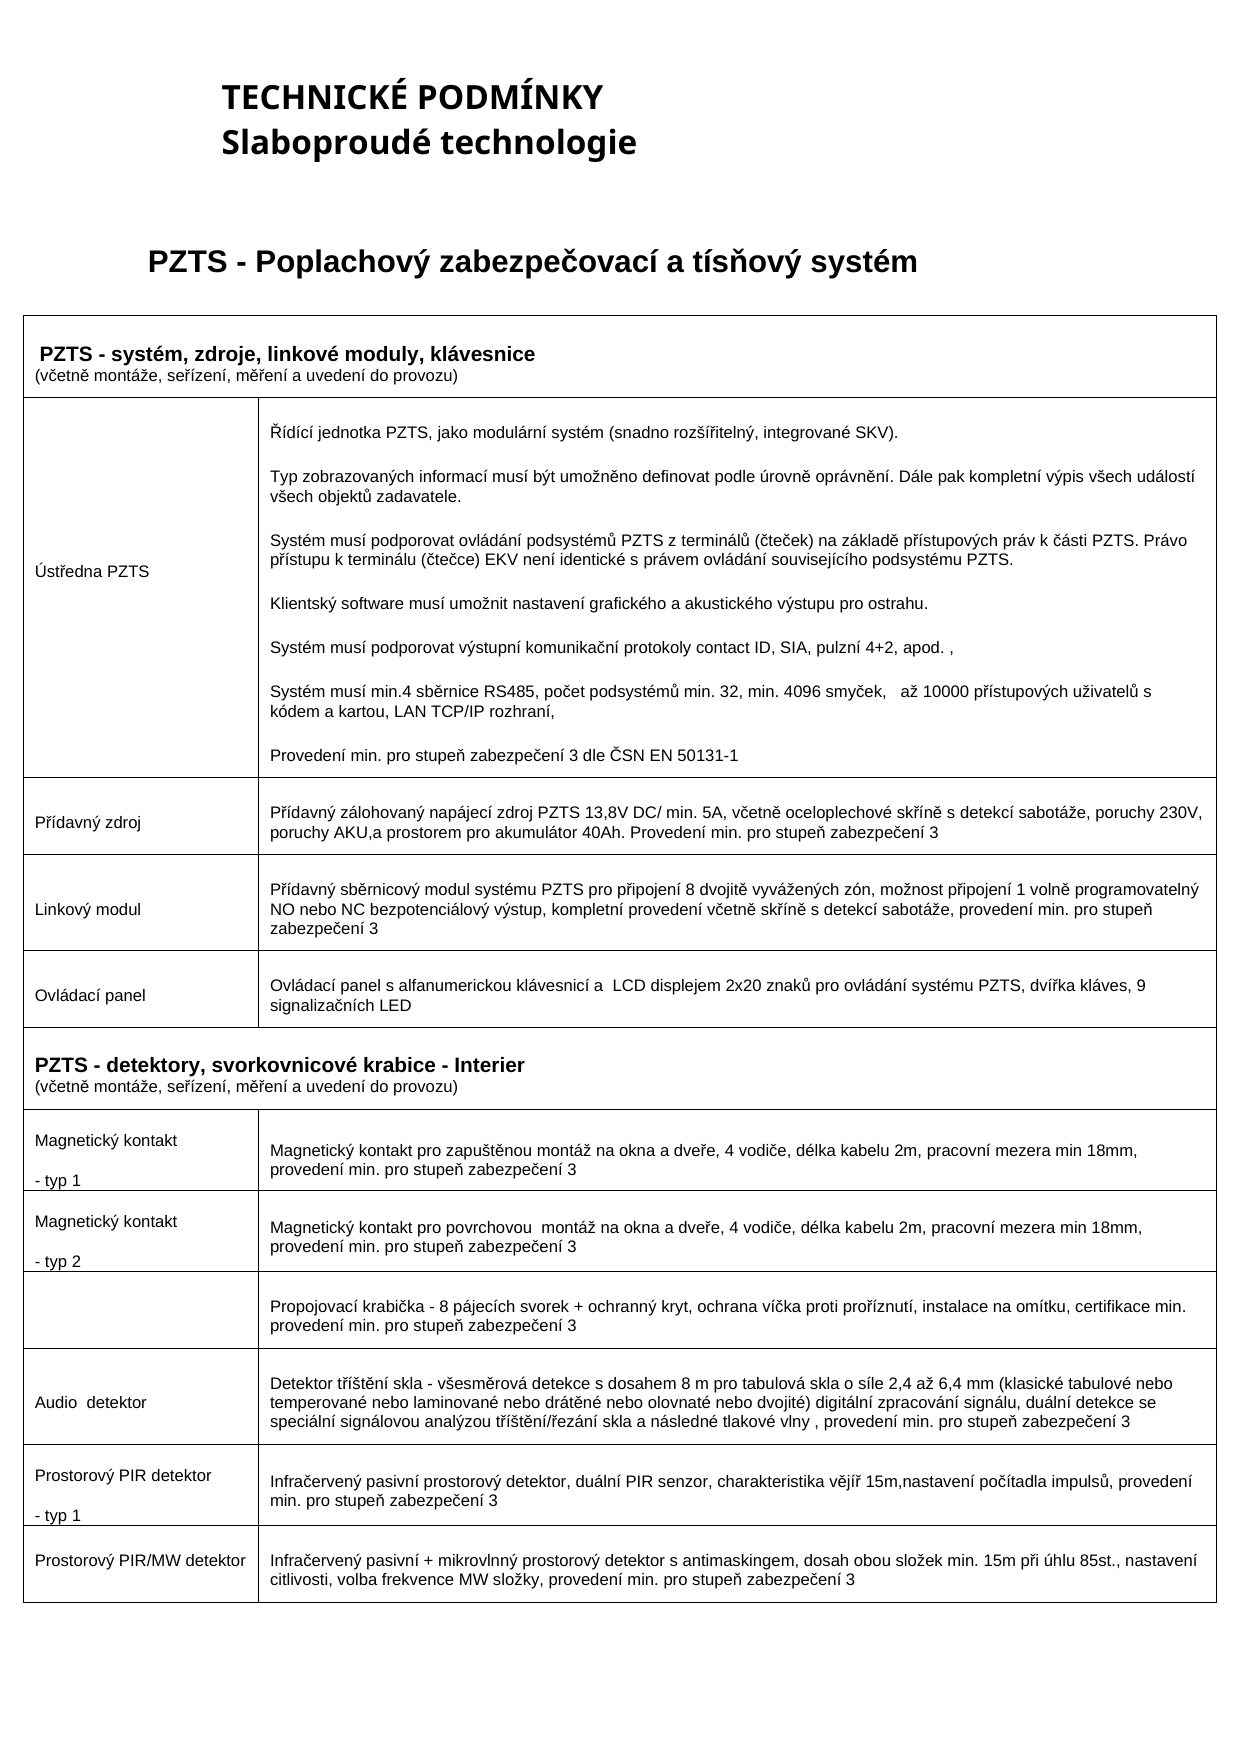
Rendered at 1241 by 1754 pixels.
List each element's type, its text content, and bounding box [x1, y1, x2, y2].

table_cell Magnetický kontakt - typ 2 [24, 1191, 258, 1271]
table_cell Magnetický kontakt - typ 1 [24, 1110, 258, 1190]
table_cell [24, 1272, 258, 1348]
table_cell Přídavný sběrnicový modul systému PZTS pro připojení 8 dvojitě vyvážených zón, možnost připojení 1 volně programovatelný NO nebo NC bezpotenciálový výstup, kompletní provedení včetně skříně s detekcí sabotáže, provedení min. pro stupeň zabezpečení 3 [259, 855, 1216, 950]
table_cell Přídavný zálohovaný napájecí zdroj PZTS 13,8V DC/ min. 5A, včetně oceloplechové skříně s detekcí sabotáže, poruchy 230V, poruchy AKU,a prostorem pro akumulátor 40Ah. Provedení min. pro stupeň zabezpečení 3 [259, 778, 1216, 854]
table_cell Detektor tříštění skla - všesměrová detekce s dosahem 8 m pro tabulová skla o síle 2,4 až 6,4 mm (klasické tabulové nebo temperované nebo laminované nebo drátěné nebo olovnaté nebo dvojité) digitální zpracování signálu, duální detekce se speciální signálovou analýzou tříštění/řezání skla a následné tlakové vlny , provedení min. pro stupeň zabezpečení 3 [259, 1349, 1216, 1444]
table_cell Linkový modul [24, 855, 258, 950]
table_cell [259, 1526, 1216, 1602]
table_cell Řídící jednotka PZTS, jako modulární systém (snadno rozšířitelný, integrované SKV). Typ zobrazovaných informací musí být umožněno definovat podle úrovně oprávnění. Dále pak kompletní výpis všech událostí všech objektů zadavatele. Systém musí podporovat ovládání podsystémů PZTS z terminálů (čteček) na základě přístupových práv k části PZTS. Právo přístupu k terminálu (čtečce) EKV není identické s právem ovládání souvisejícího podsystému PZTS. Klientský software musí umožnit nastavení grafického a akustického výstupu pro ostrahu. Systém musí podporovat výstupní komunikační protokoly contact ID, SIA, pulzní 4+2, apod. , Systém musí min.4 sběrnice RS485, počet podsystémů min. 32, min. 4096 smyček, až 10000 přístupových uživatelů s kódem a kartou, LAN TCP/IP rozhraní, Provedení min. pro stupeň zabezpečení 3 dle ČSN EN 50131-1 [259, 398, 1216, 777]
table_cell Přídavný zdroj [24, 778, 258, 854]
table_cell Propojovací krabička - 8 pájecích svorek + ochranný kryt, ochrana víčka proti proříznutí, instalace na omítku, certifikace min. provedení min. pro stupeň zabezpečení 3 [259, 1272, 1216, 1348]
subtitle PZTS - Poplachový zabezpečovací a tísňový systém [148, 243, 1093, 279]
table_cell Prostorový PIR detektor - typ 1 [24, 1445, 258, 1525]
table_cell Ústředna PZTS [24, 398, 258, 777]
table_cell Magnetický kontakt pro zapuštěnou montáž na okna a dveře, 4 vodiče, délka kabelu 2m, pracovní mezera min 18mm, provedení min. pro stupeň zabezpečení 3 [259, 1110, 1216, 1190]
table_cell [24, 1526, 258, 1602]
table_cell Ovládací panel [24, 951, 258, 1027]
table_header PZTS - systém, zdroje, linkové moduly, klávesnice (včetně montáže, seřízení, měření a uvedení do provozu) [24, 316, 1216, 397]
table_cell Audio detektor [24, 1349, 258, 1444]
table_cell PZTS - detektory, svorkovnicové krabice - Interier (včetně montáže, seřízení, měření a uvedení do provozu) [24, 1028, 1216, 1109]
table_cell Magnetický kontakt pro povrchovou montáž na okna a dveře, 4 vodiče, délka kabelu 2m, pracovní mezera min 18mm, provedení min. pro stupeň zabezpečení 3 [259, 1191, 1216, 1271]
table_cell Infračervený pasivní prostorový detektor, duální PIR senzor, charakteristika vějíř 15m,nastavení počítadla impulsů, provedení min. pro stupeň zabezpečení 3 [259, 1445, 1216, 1525]
table_cell Ovládací panel s alfanumerickou klávesnicí a LCD displejem 2x20 znaků pro ovládání systému PZTS, dvířka kláves, 9 signalizačních LED [259, 951, 1216, 1027]
